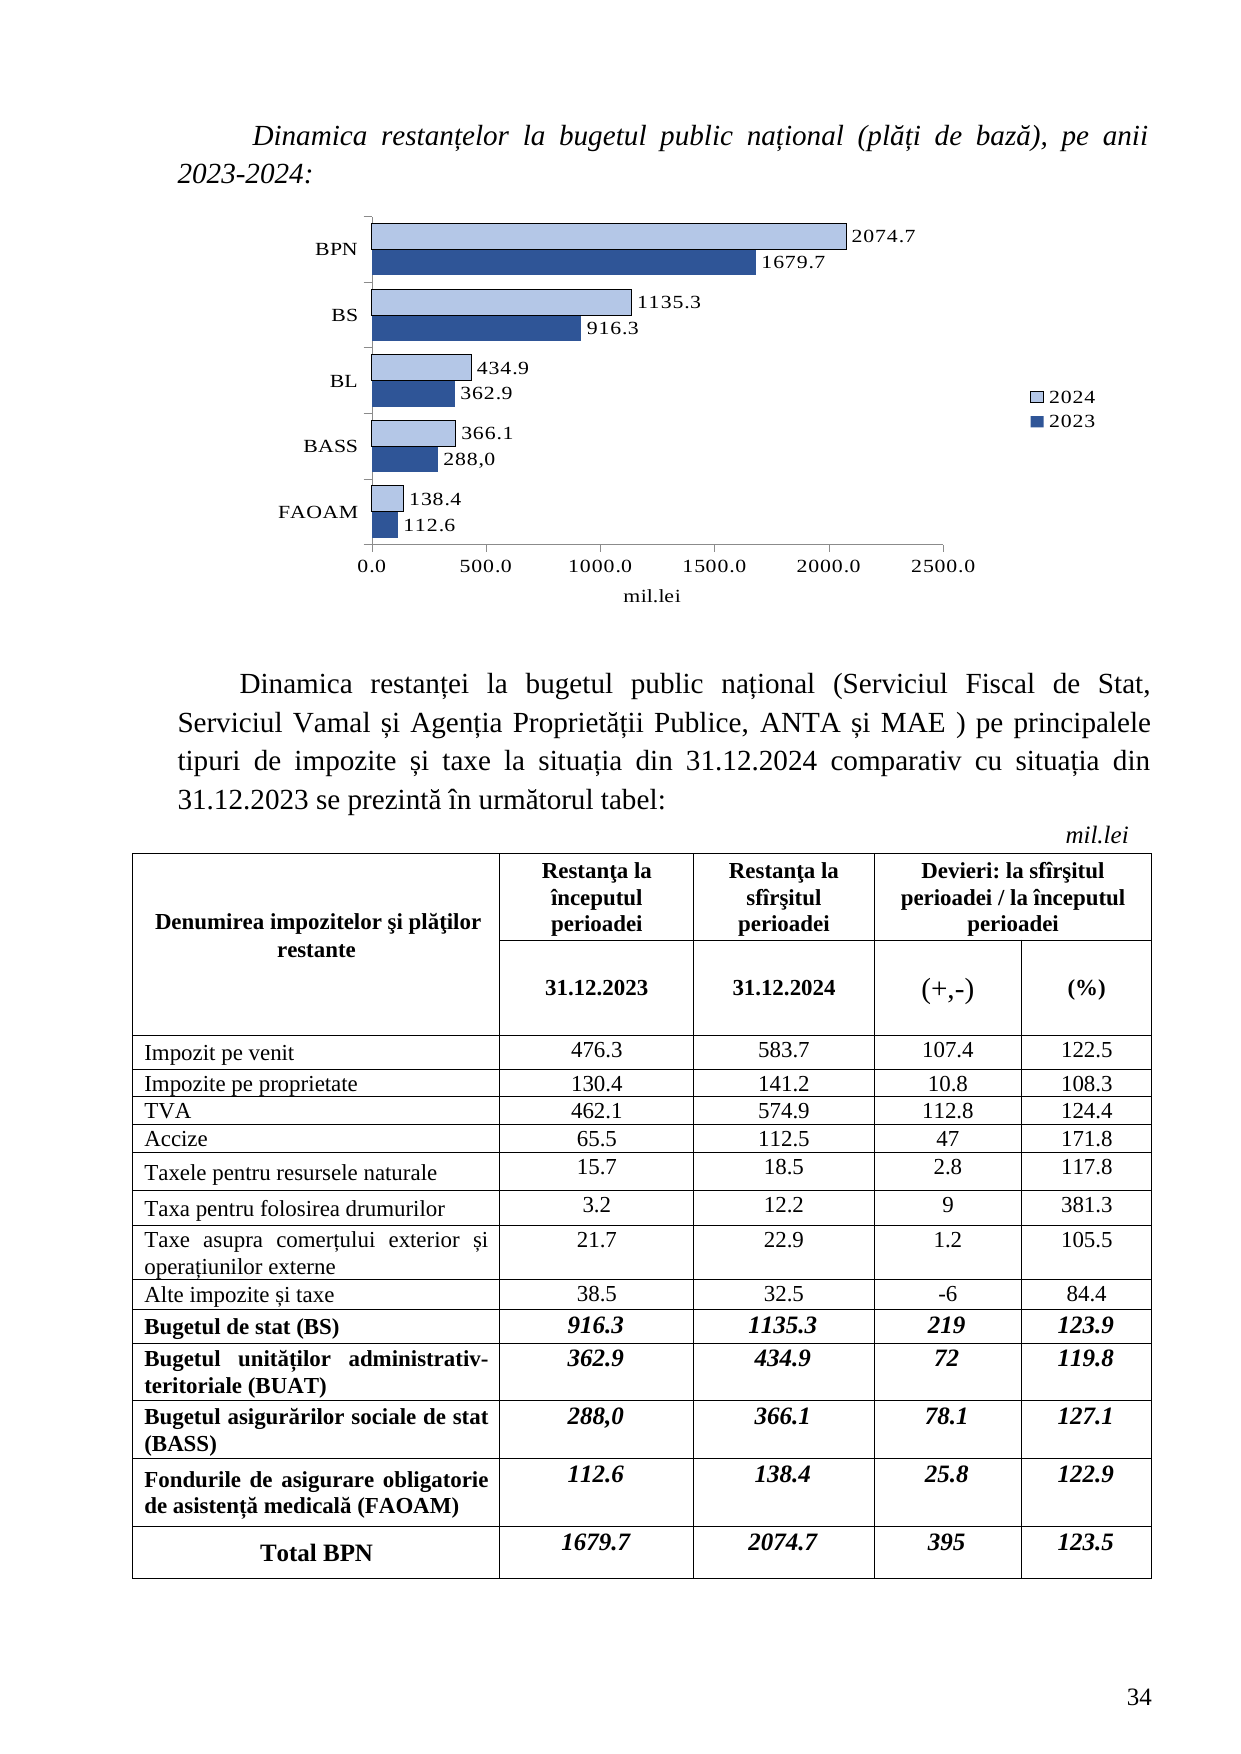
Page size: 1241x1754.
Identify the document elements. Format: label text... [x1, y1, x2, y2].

table_cell 138.4 [694, 1459, 874, 1526]
table_cell (%) [1022, 941, 1151, 1035]
table_cell Taxele pentru resursele naturale [133, 1153, 499, 1190]
table_cell 395 [875, 1527, 1021, 1578]
table_cell 476.3 [500, 1036, 693, 1069]
table_cell 105.5 [1022, 1226, 1151, 1279]
table_cell 12.2 [694, 1191, 874, 1225]
table_cell 65.5 [500, 1125, 693, 1152]
table_cell 9 [875, 1191, 1021, 1225]
table_cell Impozite pe proprietate [133, 1070, 499, 1096]
table_cell 47 [875, 1125, 1021, 1152]
table_cell 127.1 [1022, 1401, 1151, 1458]
table_cell 122.9 [1022, 1459, 1151, 1526]
table_cell 362.9 [500, 1344, 693, 1400]
table_cell 119.8 [1022, 1344, 1151, 1400]
table_cell 288,0 [500, 1401, 693, 1458]
table_cell 10.8 [875, 1070, 1021, 1096]
table_header Devieri: la sfîrşitul perioadei / la începutul perioadei [875, 854, 1151, 939]
text Dinamica restanțelor la bugetul public național (plăți de bază), pe anii 2023-2024: [177, 118, 1152, 190]
table_cell 15.7 [500, 1153, 693, 1190]
table_cell Fondurile de asigurare obligatorie de asistență medicală (FAOAM) [133, 1459, 499, 1526]
table_cell 108.3 [1022, 1070, 1151, 1096]
table_cell 434.9 [694, 1344, 874, 1400]
table_cell 1.2 [875, 1226, 1021, 1279]
table_cell 366.1 [694, 1401, 874, 1458]
table_cell 84.4 [1022, 1280, 1151, 1309]
table_cell 25.8 [875, 1459, 1021, 1526]
table_cell Taxa pentru folosirea drumurilor [133, 1191, 499, 1225]
table_cell 112.8 [875, 1097, 1021, 1124]
table_cell 916.3 [500, 1310, 693, 1342]
table_cell 32.5 [694, 1280, 874, 1309]
table_cell Total BPN [133, 1527, 499, 1578]
table_cell 18.5 [694, 1153, 874, 1190]
table_cell 38.5 [500, 1280, 693, 1309]
text Dinamica restanței la bugetul public național (Serviciul Fiscal de Stat, Serviciul Vamal și Agenția Proprietății Publice, ANTA și MAE ) pe principalele tipuri de impozite și taxe la situația din 31.12.2024 comparativ cu situația din 31.12.2023 se prezintă în următorul tabel: [177, 666, 1152, 815]
table_cell 117.8 [1022, 1153, 1151, 1190]
table_cell 123.9 [1022, 1310, 1151, 1342]
table_cell Impozit pe venit [133, 1036, 499, 1069]
table_cell 112.5 [694, 1125, 874, 1152]
table_header Denumirea impozitelor şi plăţilor restante [133, 854, 499, 1035]
table_cell 123.5 [1022, 1527, 1151, 1578]
table_cell 31.12.2023 [500, 941, 693, 1035]
table_cell 22.9 [694, 1226, 874, 1279]
table_cell 219 [875, 1310, 1021, 1342]
table_cell 381.3 [1022, 1191, 1151, 1225]
table_cell 78.1 [875, 1401, 1021, 1458]
table_cell 574.9 [694, 1097, 874, 1124]
table_cell 141.2 [694, 1070, 874, 1096]
table_cell Accize [133, 1125, 499, 1152]
table_cell Bugetul unităților administrativ- teritoriale (BUAT) [133, 1344, 499, 1400]
table_cell 2.8 [875, 1153, 1021, 1190]
text mil.lei [177, 820, 1152, 849]
table_cell Alte impozite și taxe [133, 1280, 499, 1309]
table_cell 72 [875, 1344, 1021, 1400]
table_cell 3.2 [500, 1191, 693, 1225]
table_cell 107.4 [875, 1036, 1021, 1069]
table_cell (+,-) [875, 941, 1021, 1035]
table_cell 124.4 [1022, 1097, 1151, 1124]
table_header Restanţa la începutul perioadei [500, 854, 693, 939]
table_cell Bugetul asigurărilor sociale de stat (BASS) [133, 1401, 499, 1458]
table_cell 21.7 [500, 1226, 693, 1279]
table_cell 122.5 [1022, 1036, 1151, 1069]
table_cell 1135.3 [694, 1310, 874, 1342]
table_cell 2074.7 [694, 1527, 874, 1578]
table_cell 112.6 [500, 1459, 693, 1526]
table_header Restanţa la sfîrşitul perioadei [694, 854, 874, 939]
table_cell Taxe asupra comerțului exterior și operațiunilor externe [133, 1226, 499, 1279]
table_cell TVA [133, 1097, 499, 1124]
table_cell 583.7 [694, 1036, 874, 1069]
table_cell 1679.7 [500, 1527, 693, 1578]
table_cell 130.4 [500, 1070, 693, 1096]
table_cell -6 [875, 1280, 1021, 1309]
table_cell Bugetul de stat (BS) [133, 1310, 499, 1342]
table_cell 171.8 [1022, 1125, 1151, 1152]
table_cell 31.12.2024 [694, 941, 874, 1035]
table_cell 462.1 [500, 1097, 693, 1124]
